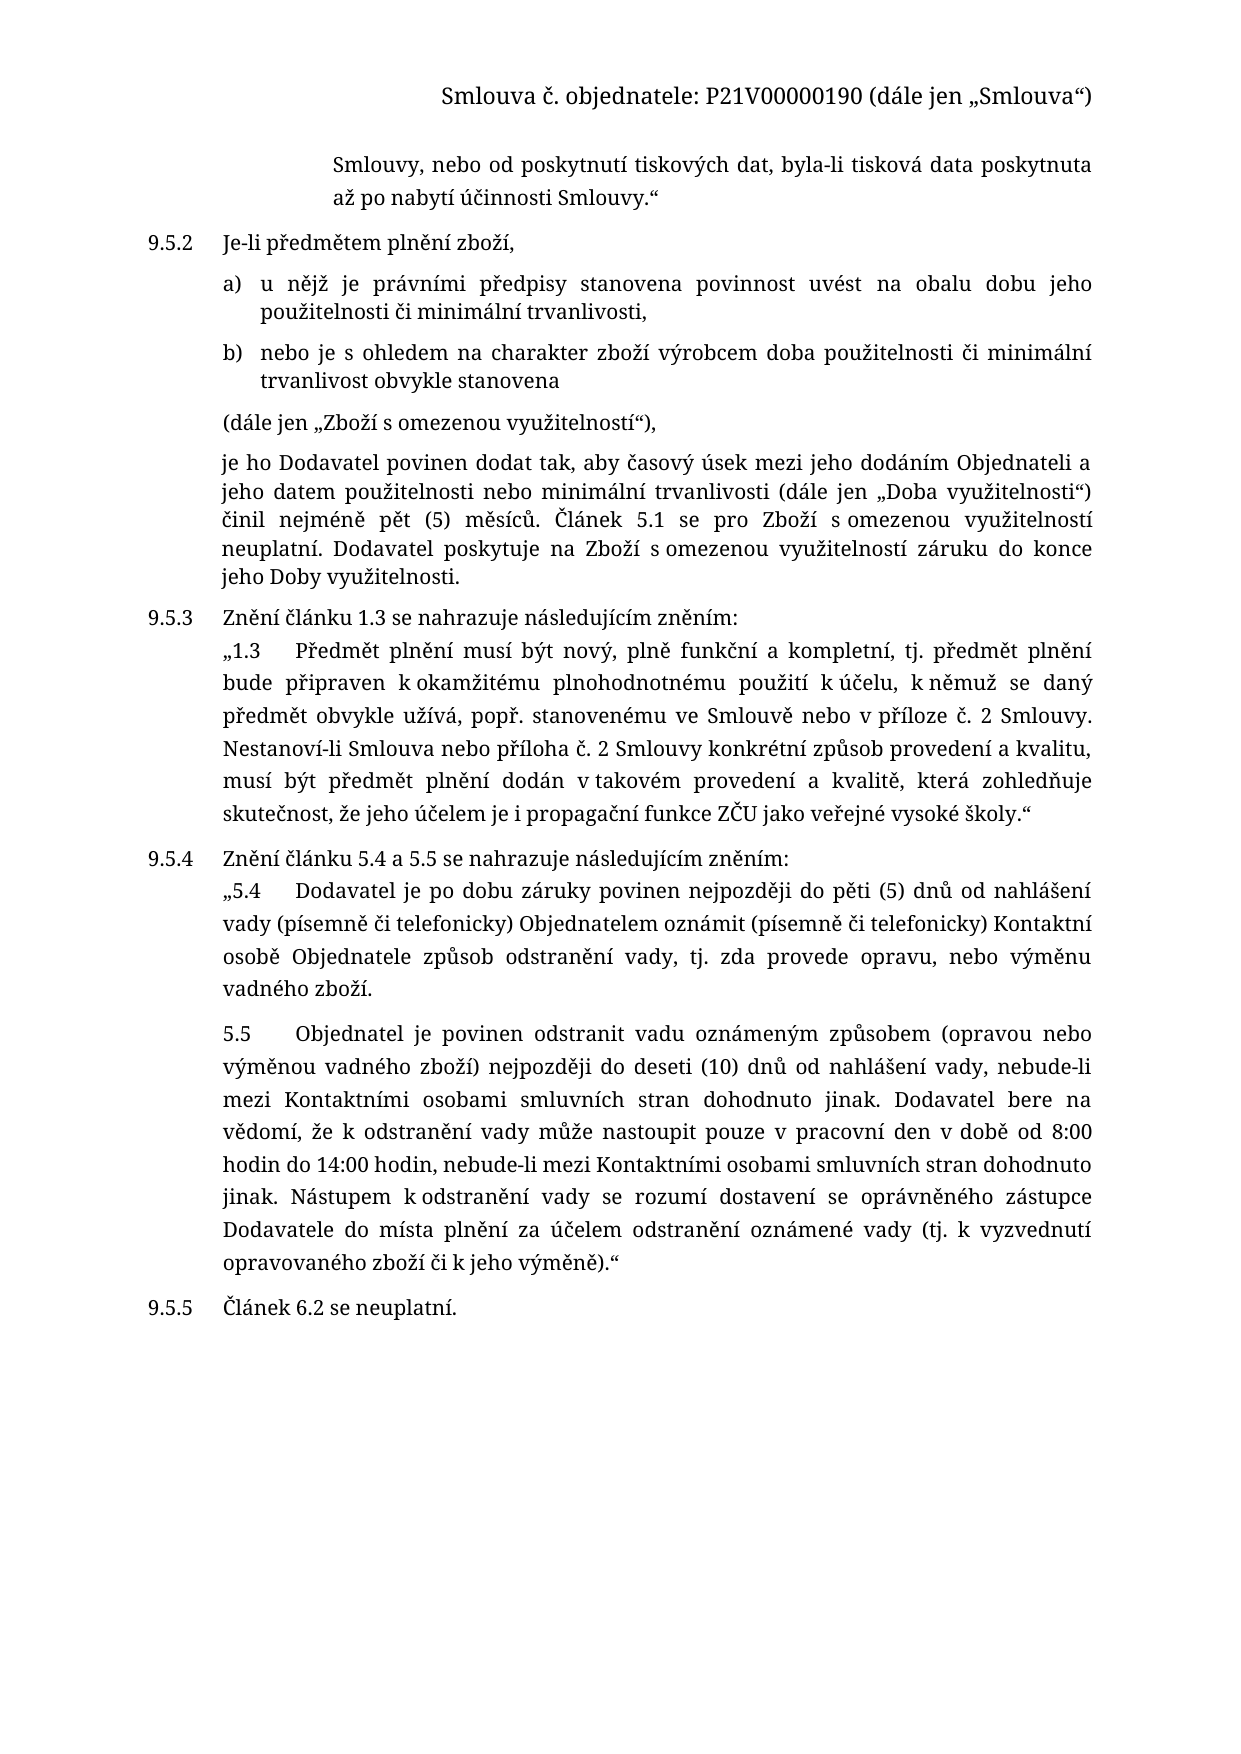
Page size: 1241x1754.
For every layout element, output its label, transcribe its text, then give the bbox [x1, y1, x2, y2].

text (dále jen „Zboží s omezenou využitelností“), [223, 408, 1093, 436]
list u nějž je právními předpisy stanovena povinnost uvést na obalu dobu jeho použitelnosti či minimální trvanlivosti, [223, 269, 1093, 326]
list „1.3 Předmět plnění musí být nový, plně funkční a kompletní, tj. předmět plnění bude připraven k okamžitému plnohodnotnému použití k účelu, k němuž se daný předmět obvykle užívá, popř. stanovenému ve Smlouvě nebo v příloze č. 2 Smlouvy. Nestanoví-li Smlouva nebo příloha č. 2 Smlouvy konkrétní způsob provedení a kvalitu, musí být předmět plnění dodán v takovém provedení a kvalitě, která zohledňuje skutečnost, že jeho účelem je i propagační funkce ZČU jako veřejné vysoké školy.“ [223, 636, 1093, 827]
list Článek 6.2 se neuplatní. [148, 1293, 1093, 1321]
text je ho Dodavatel povinen dodat tak, aby časový úsek mezi jeho dodáním Objednateli a jeho datem použitelnosti nebo minimální trvanlivosti (dále jen „Doba využitelnosti“) činil nejméně pět (5) měsíců. Článek 5.1 se pro Zboží s omezenou využitelností neuplatní. Dodavatel poskytuje na Zboží s omezenou využitelností záruku do konce jeho Doby využitelnosti. [221, 448, 1093, 591]
list „5.4 Dodavatel je po dobu záruky povinen nejpozději do pěti (5) dnů od nahlášení vady (písemně či telefonicky) Objednatelem oznámit (písemně či telefonicky) Kontaktní osobě Objednatele způsob odstranění vady, tj. zda provede opravu, nebo výměnu vadného zboží. [223, 877, 1093, 1003]
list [295, 150, 1093, 211]
list Znění článku 5.4 a 5.5 se nahrazuje následujícím zněním: [148, 844, 1093, 872]
list Znění článku 1.3 se nahrazuje následujícím zněním: [148, 603, 1093, 632]
list nebo je s ohledem na charakter zboží výrobcem doba použitelnosti či minimální trvanlivost obvykle stanovena [223, 338, 1093, 395]
list 5.5 Objednatel je povinen odstranit vadu oznámeným způsobem (opravou nebo výměnou vadného zboží) nejpozději do deseti (10) dnů od nahlášení vady, nebude-li mezi Kontaktními osobami smluvních stran dohodnuto jinak. Dodavatel bere na vědomí, že k odstranění vady může nastoupit pouze v pracovní den v době od 8:00 hodin do 14:00 hodin, nebude-li mezi Kontaktními osobami smluvních stran dohodnuto jinak. Nástupem k odstranění vady se rozumí dostavení se oprávněného zástupce Dodavatele do místa plnění za účelem odstranění oznámené vady (tj. k vyzvednutí opravovaného zboží či k jeho výměně).“ [223, 1019, 1093, 1276]
list Je-li předmětem plnění zboží, [148, 228, 1093, 256]
